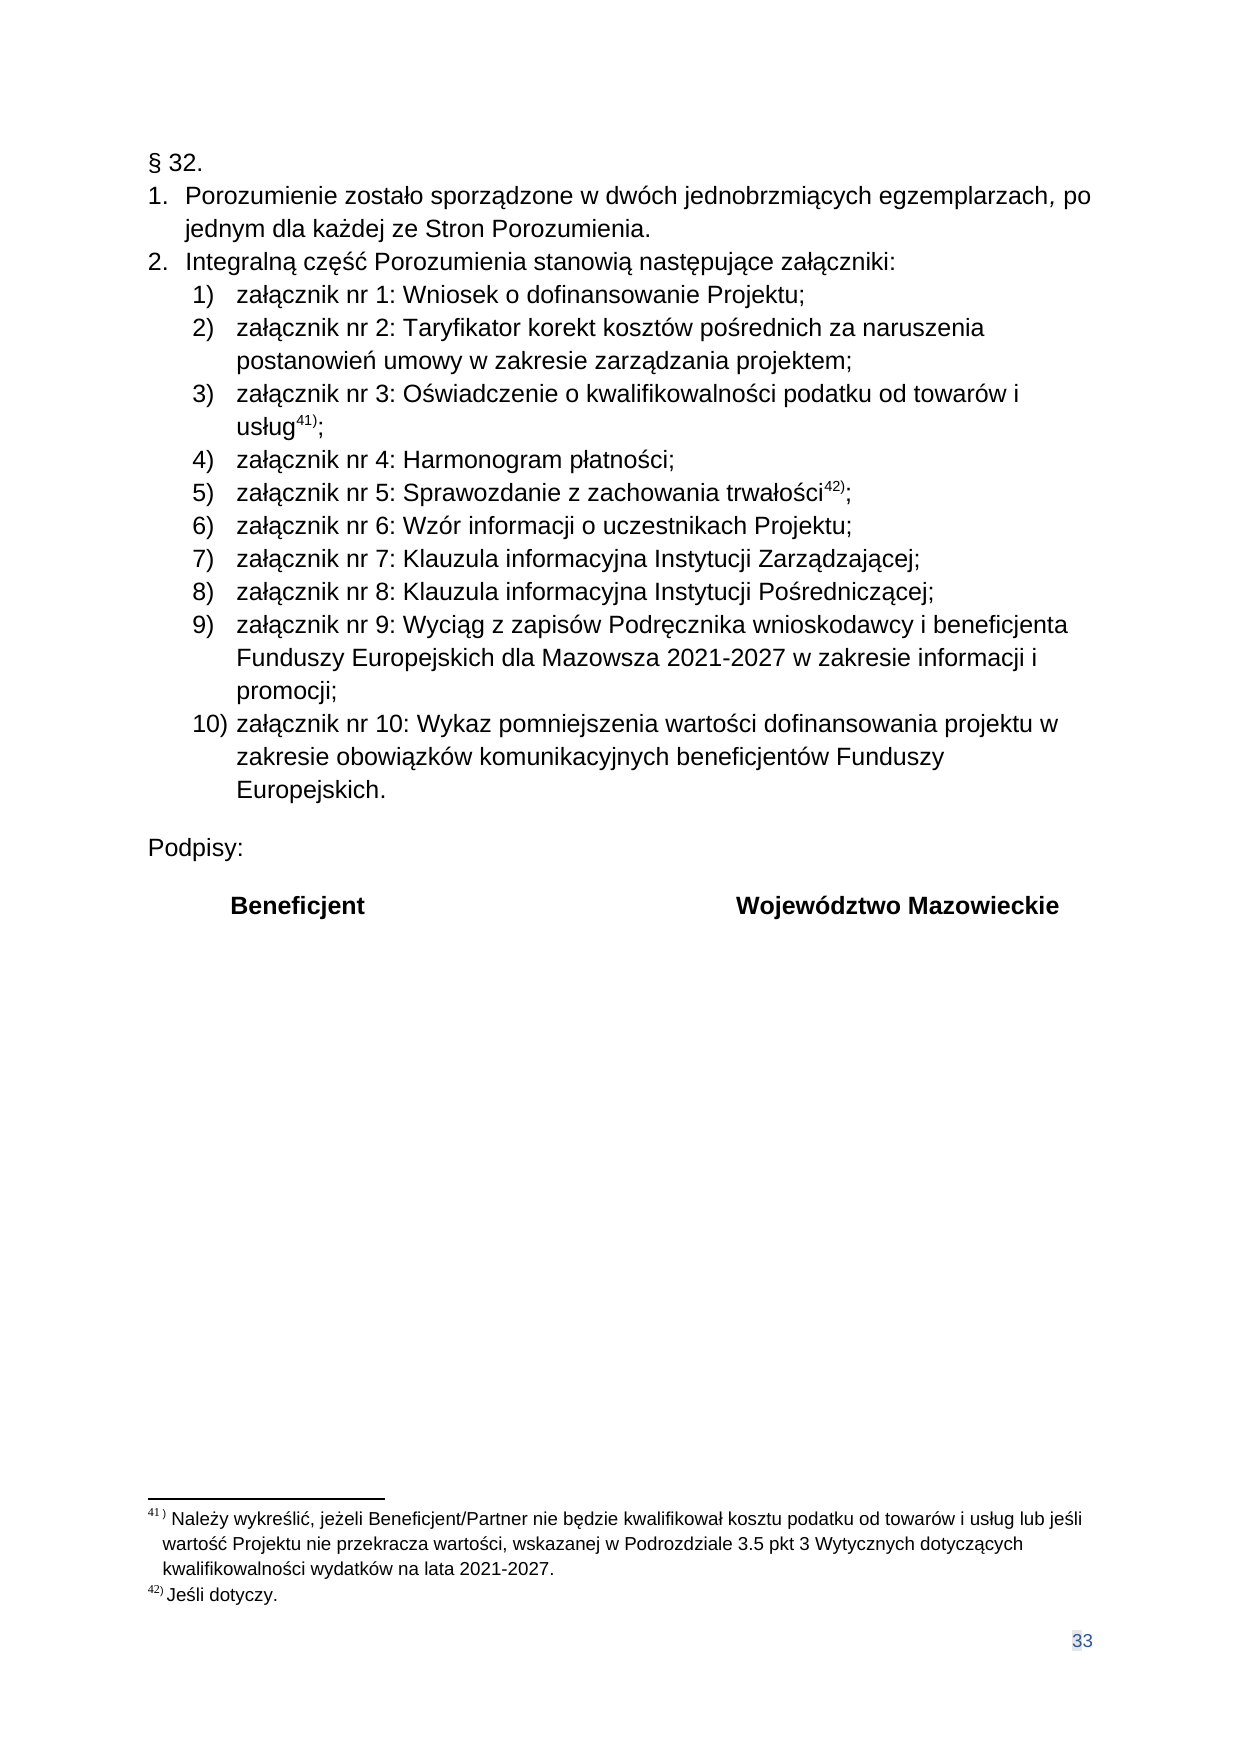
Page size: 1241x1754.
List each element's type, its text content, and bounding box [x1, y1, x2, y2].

list załącznik nr 7: Klauzula informacyjna Instytucji Zarządzającej; [192, 544, 1093, 573]
subtitle § 32. [148, 148, 1093, 176]
list załącznik nr 3: Oświadczenie o kwalifikowalności podatku od towarów i usług); [192, 379, 1093, 441]
list Porozumienie zostało sporządzone w dwóch jednobrzmiących egzemplarzach, po jednym dla każdej ze Stron Porozumienia. [148, 181, 1093, 242]
text Podpisy: [148, 833, 1093, 862]
list załącznik nr 8: Klauzula informacyjna Instytucji Pośredniczącej; [192, 577, 1093, 606]
list załącznik nr 9: Wyciąg z zapisów Podręcznika wnioskodawcy i beneficjenta Funduszy Europejskich dla Mazowsza 2021-2027 w zakresie informacji i promocji; [192, 610, 1093, 705]
list załącznik nr 10: Wykaz pomniejszenia wartości dofinansowania projektu w zakresie obowiązków komunikacyjnych beneficjentów Funduszy Europejskich. [192, 709, 1093, 804]
list załącznik nr 5: Sprawozdanie z zachowania trwałości); [192, 478, 1093, 507]
list załącznik nr 6: Wzór informacji o uczestnikach Projektu; [192, 511, 1093, 539]
list załącznik nr 2: Taryfikator korekt kosztów pośrednich za naruszenia postanowień umowy w zakresie zarządzania projektem; [192, 313, 1093, 374]
text Beneficjent Województwo Mazowieckie [148, 891, 1093, 920]
list Integralną część Porozumienia stanowią następujące załączniki: [148, 247, 1093, 275]
list załącznik nr 1: Wniosek o dofinansowanie Projektu; [192, 280, 1093, 308]
list załącznik nr 4: Harmonogram płatności; [192, 445, 1093, 473]
